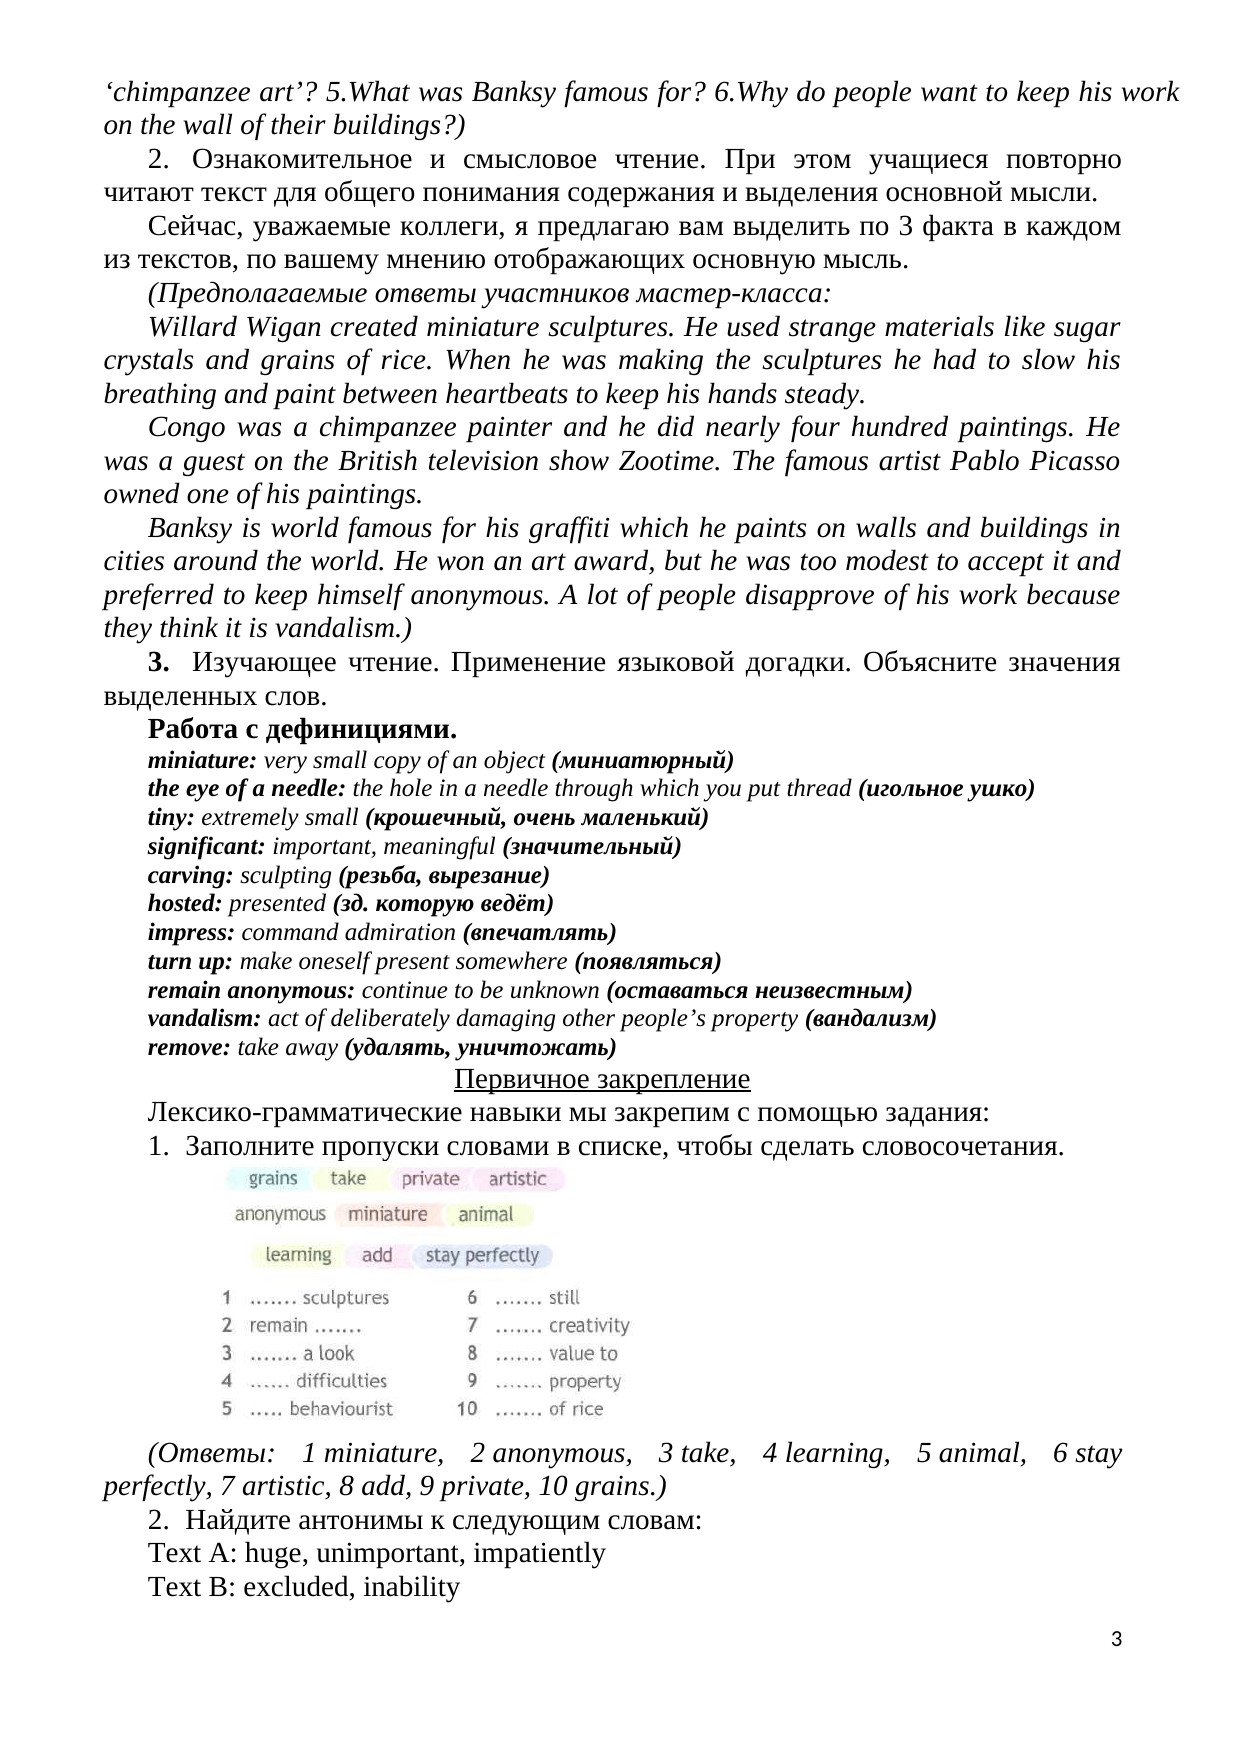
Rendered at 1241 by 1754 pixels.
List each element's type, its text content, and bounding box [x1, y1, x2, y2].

list Ознакомительное и смысловое чтение. При этом учащиеся повторно читают текст для общего понимания содержания и выделения основной мысли. [103, 141, 1122, 208]
text remove: take away (удалять, уничтожать) [103, 1032, 1122, 1061]
list Найдите антонимы к следующим словам: [148, 1502, 1122, 1536]
text Первичное закрепление [103, 1061, 1122, 1094]
text Сейчас, уважаемые коллеги, я предлагаю вам выделить по 3 факта в каждом из текстов, по вашему мнению отображающих основную мысль. [103, 208, 1122, 275]
text the eye of a needle: the hole in a needle through which you put thread (игольное ушко) [103, 773, 1122, 802]
text Willard Wigan created miniature sculptures. He used strange materials like sugar crystals and grains of rice. When he was making the sculptures he had to slow his breathing and paint between heartbeats to keep his hands steady. [103, 309, 1122, 409]
text Congo was a chimpanzee painter and he did nearly four hundred paintings. He was a guest on the British television show Zootime. The famous artist Pablo Picasso owned one of his paintings. [103, 409, 1122, 510]
text impress: command admiration (впечатлять) [103, 917, 1122, 946]
text Text B: excluded, inability [148, 1569, 1122, 1603]
list Работа с дефинициями. [103, 711, 1122, 745]
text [103, 74, 1181, 141]
text (Ответы: 1 miniature, 2 anonymous, 3 take, 4 learning, 5 animal, 6 stay perfectly, 7 artistic, 8 add, 9 private, 10 grains.) [103, 1435, 1122, 1502]
text significant: important, meaningful (значительный) [103, 831, 1122, 860]
text vandalism: act of deliberately damaging other people’s property (вандализм) [103, 1003, 1122, 1032]
text (Предполагаемые ответы участников мастер-класса: [103, 275, 1181, 309]
text Text A: huge, unimportant, impatiently [148, 1536, 1122, 1569]
text tiny: extremely small (крошечный, очень маленький) [103, 802, 1122, 831]
text miniature: very small copy of an object (миниатюрный) [103, 745, 1122, 773]
list Заполните пропуски словами в списке, чтобы сделать словосочетания. [148, 1128, 1122, 1162]
text carving: sculpting (резьба, вырезание) [103, 860, 1122, 888]
text remain anonymous: continue to be unknown (оставаться неизвестным) [103, 975, 1122, 1003]
list Изучающее чтение. Применение языковой догадки. Объясните значения выделенных слов. [103, 644, 1122, 711]
text hosted: presented (зд. которую ведёт) [103, 888, 1122, 917]
text Banksy is world famous for his graffiti which he paints on walls and buildings in cities around the world. He won an art award, but he was too modest to accept it and preferred to keep himself anonymous. A lot of people disapprove of his work because they think it is vandalism.) [103, 510, 1122, 644]
text Лексико-грамматические навыки мы закрепим с помощью задания: [103, 1094, 1122, 1128]
text turn up: make oneself present somewhere (появляться) [103, 946, 1122, 975]
